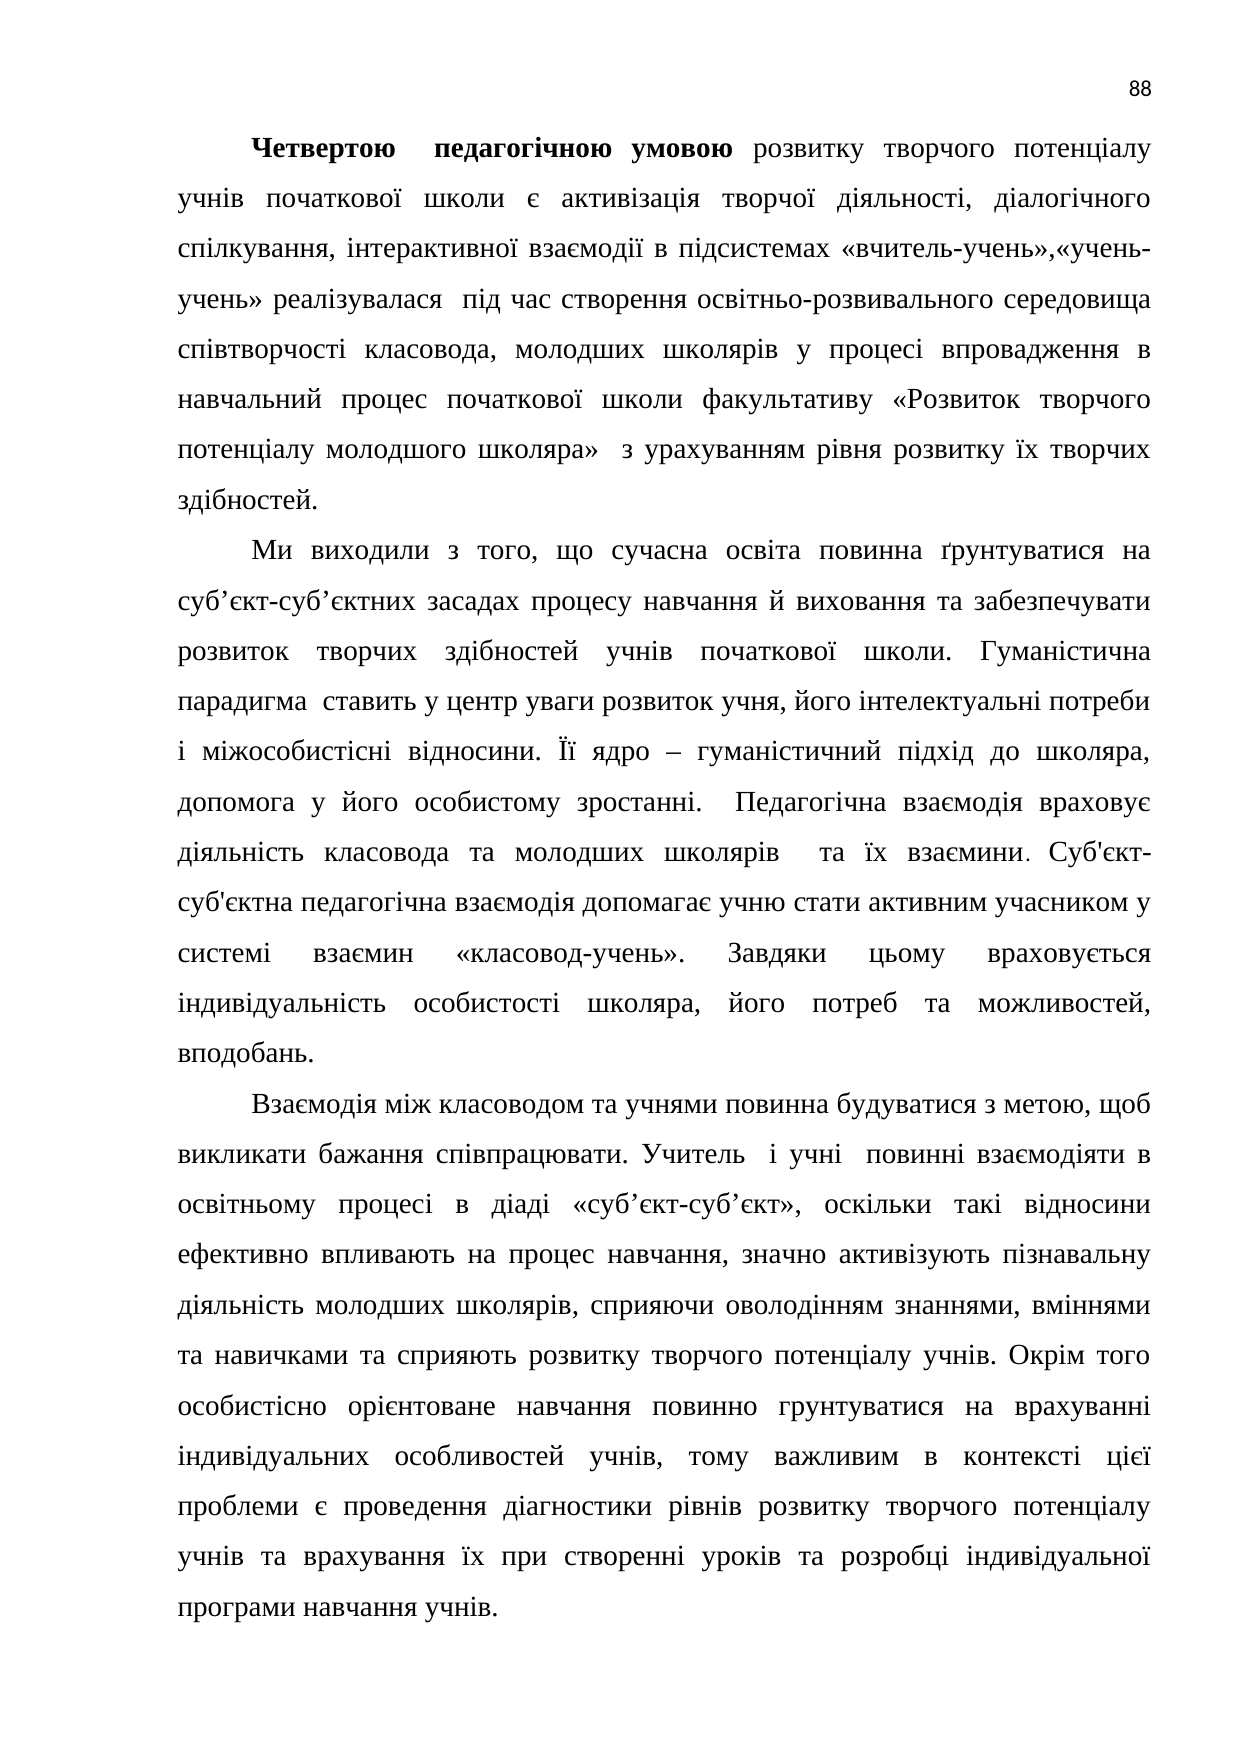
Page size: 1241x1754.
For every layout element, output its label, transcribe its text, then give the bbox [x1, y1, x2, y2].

list Четвертою педагогічною умовою розвитку творчого потенціалу учнів початкової школи є активізація творчої діяльності, діалогічного спілкування, інтерактивної взаємодії в підсистемах «вчитель-учень»,«учень-учень» реалізувалася під час створення освітньо-розвивального середовища співтворчості класовода, молодших школярів у процесі впровадження в навчальний процес початкової школи факультативу «Розвиток творчого потенціалу молодшого школяра» з урахуванням рівня розвитку їх творчих здібностей. [177, 130, 1152, 516]
list Ми виходили з того, що сучасна освіта повинна ґрунтуватися на суб’єкт-суб’єктних засадах процесу навчання й виховання та забезпечувати розвиток творчих здібностей учнів початкової школи. Гуманістична парадигма ставить у центр уваги розвиток учня, його інтелектуальні потреби і міжособистісні відносини. Її ядро – гуманістичний підхід до школяра, допомога у його особистому зростанні. Педагогічна взаємодія враховує діяльність класовода та молодших школярів та їх взаємини. Суб'єкт-суб'єктна педагогічна взаємодія допомагає учню стати активним учасником у системі взаємин «класовод-учень». Завдяки цьому враховується індивідуальність особистості школяра, його потреб та можливостей, вподобань. [177, 532, 1152, 1069]
list Взаємодія між класоводом та учнями повинна будуватися з метою, щоб викликати бажання співпрацювати. Учитель і учні повинні взаємодіяти в освітньому процесі в діаді «суб’єкт-суб’єкт», оскільки такі відносини ефективно впливають на процес навчання, значно активізують пізнавальну діяльність молодших школярів, сприяючи оволодінням знаннями, вміннями та навичками та сприяють розвитку творчого потенціалу учнів. Окрім того особистісно орієнтоване навчання повинно грунтуватися на врахуванні індивідуальних особливостей учнів, тому важливим в контексті цієї проблеми є проведення діагностики рівнів розвитку творчого потенціалу учнів та врахування їх при створенні уроків та розробці індивідуальної програми навчання учнів. [177, 1086, 1152, 1622]
